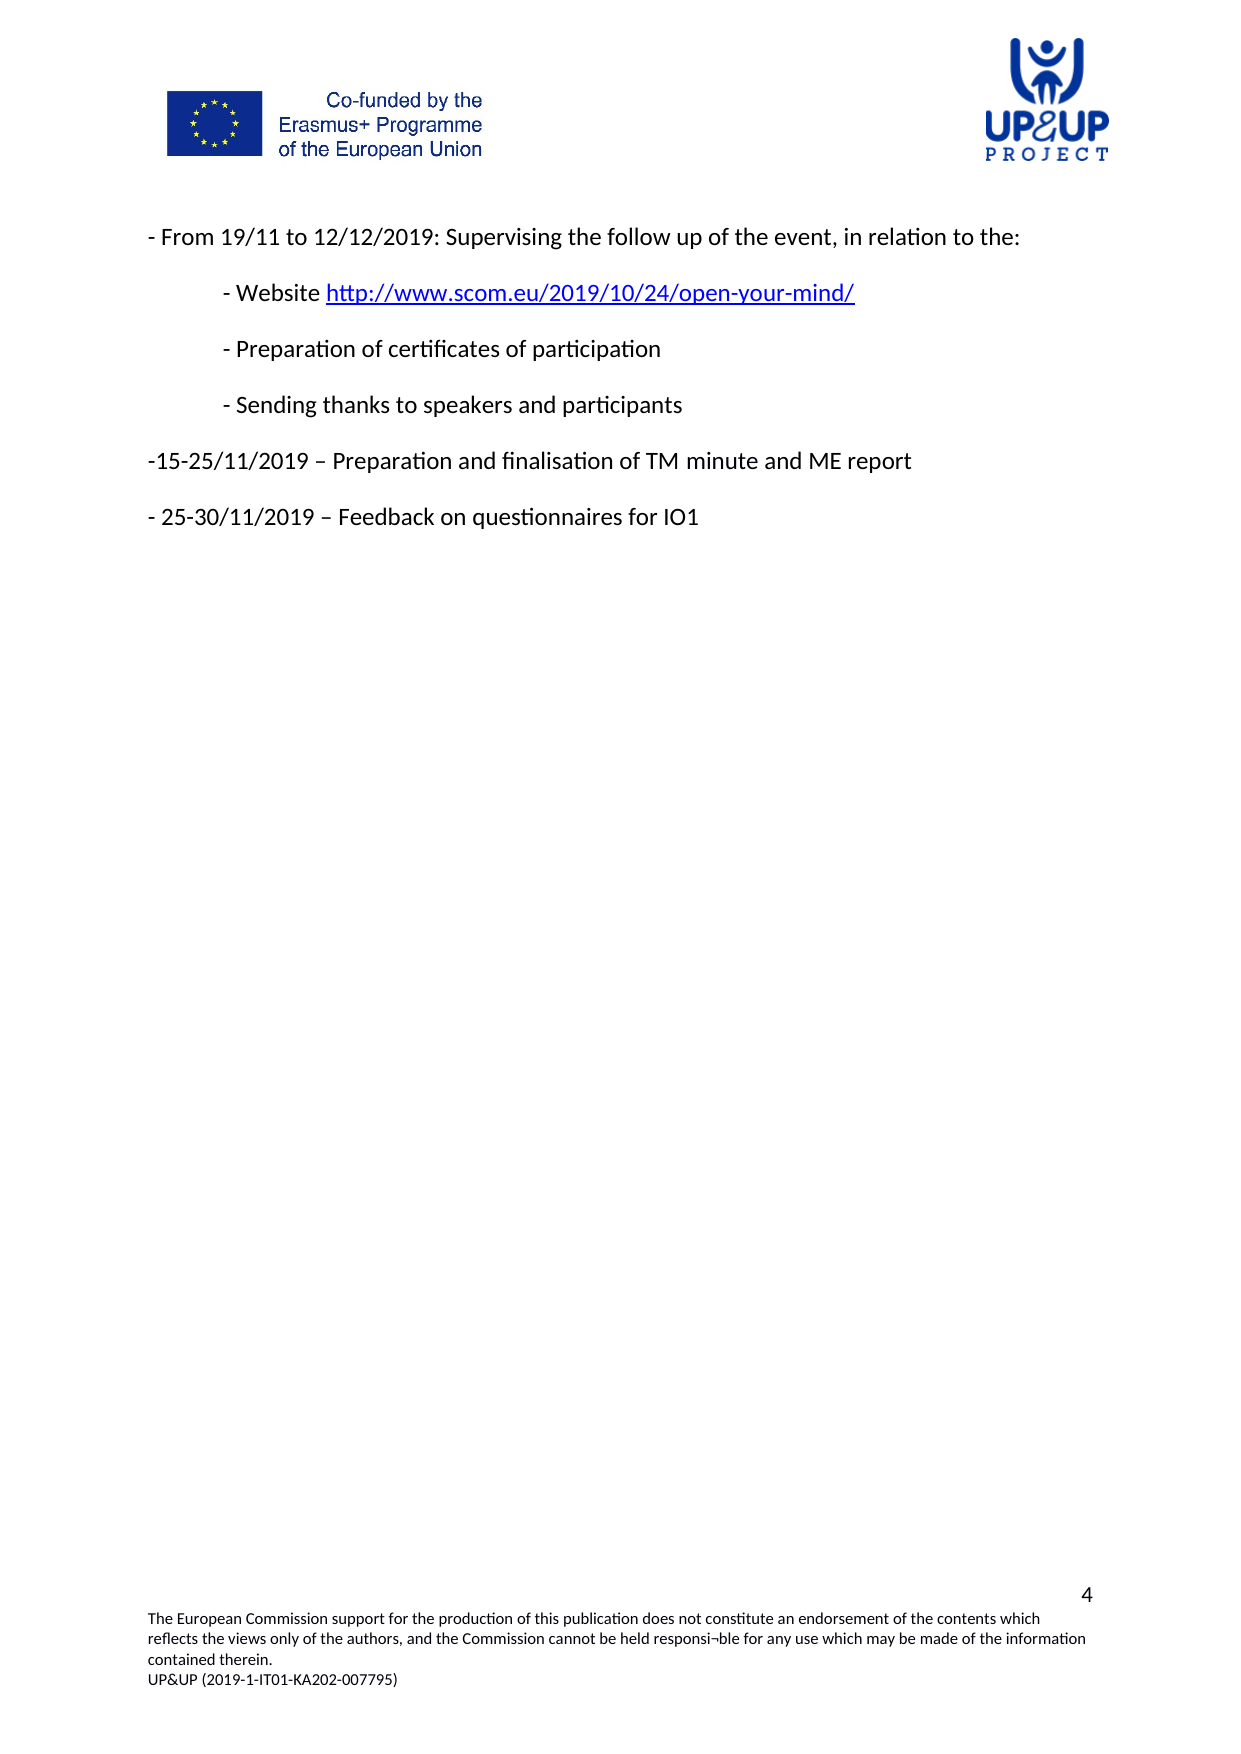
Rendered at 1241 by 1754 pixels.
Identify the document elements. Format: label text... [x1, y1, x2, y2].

text - 25-30/11/2019 – Feedback on questionnaires for IO1 [148, 501, 1092, 531]
text - Website http://www.scom.eu/2019/10/24/open-your-mind/ [223, 277, 1092, 308]
picture [147, 73, 498, 174]
text - Preparation of certificates of participation [223, 333, 1092, 364]
text - Sending thanks to speakers and participants [223, 389, 1092, 419]
text - From 19/11 to 12/12/2019: Supervising the follow up of the event, in relation to the: [148, 222, 1092, 252]
text -15-25/11/2019 – Preparation and finalisation of TM minute and ME report [148, 445, 1092, 475]
picture [986, 38, 1109, 161]
